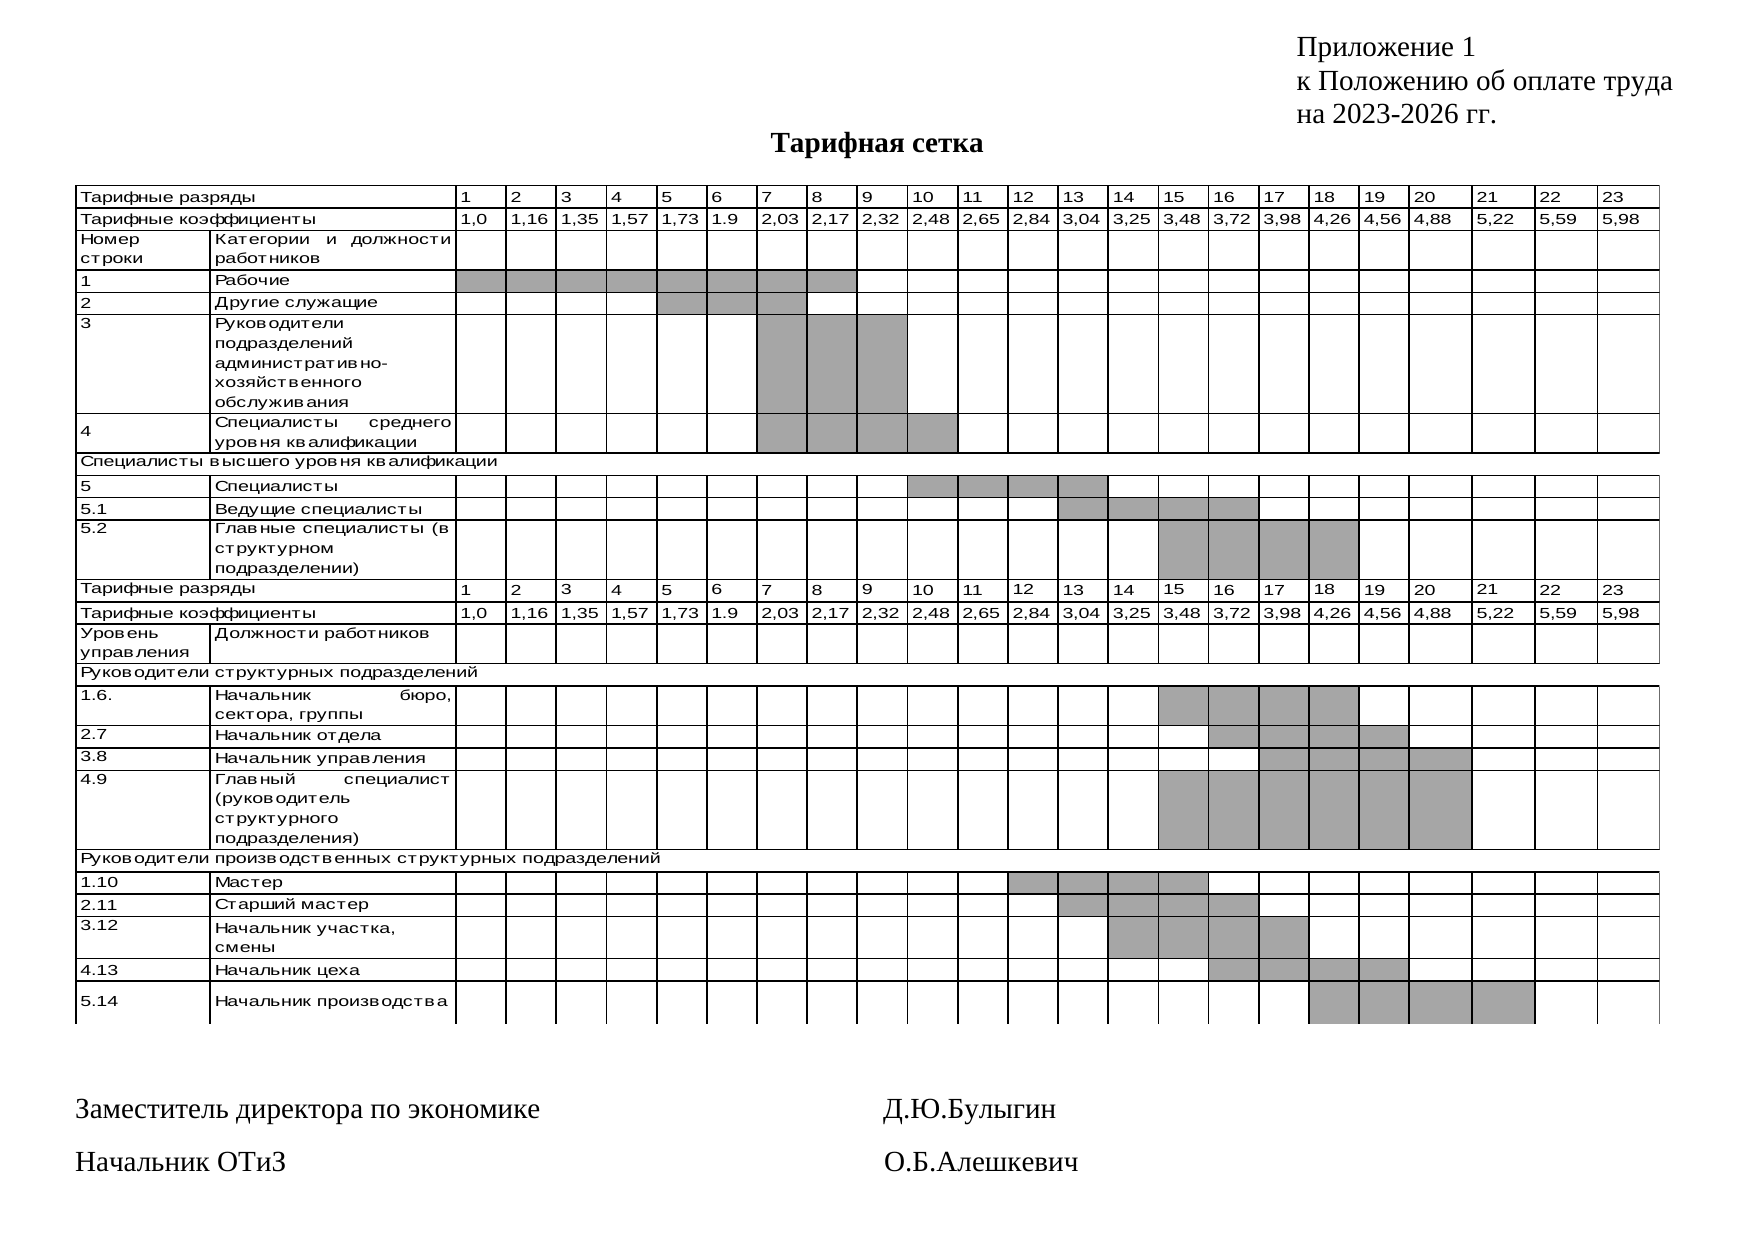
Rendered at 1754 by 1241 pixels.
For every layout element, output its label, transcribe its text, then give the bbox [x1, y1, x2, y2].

text Начальник ОТиЗ О.Б.Алешкевич [75, 1144, 1679, 1177]
text Тарифная сетка [75, 126, 1679, 159]
text Заместитель директора по экономике Д.Ю.Булыгин [75, 1091, 1679, 1124]
